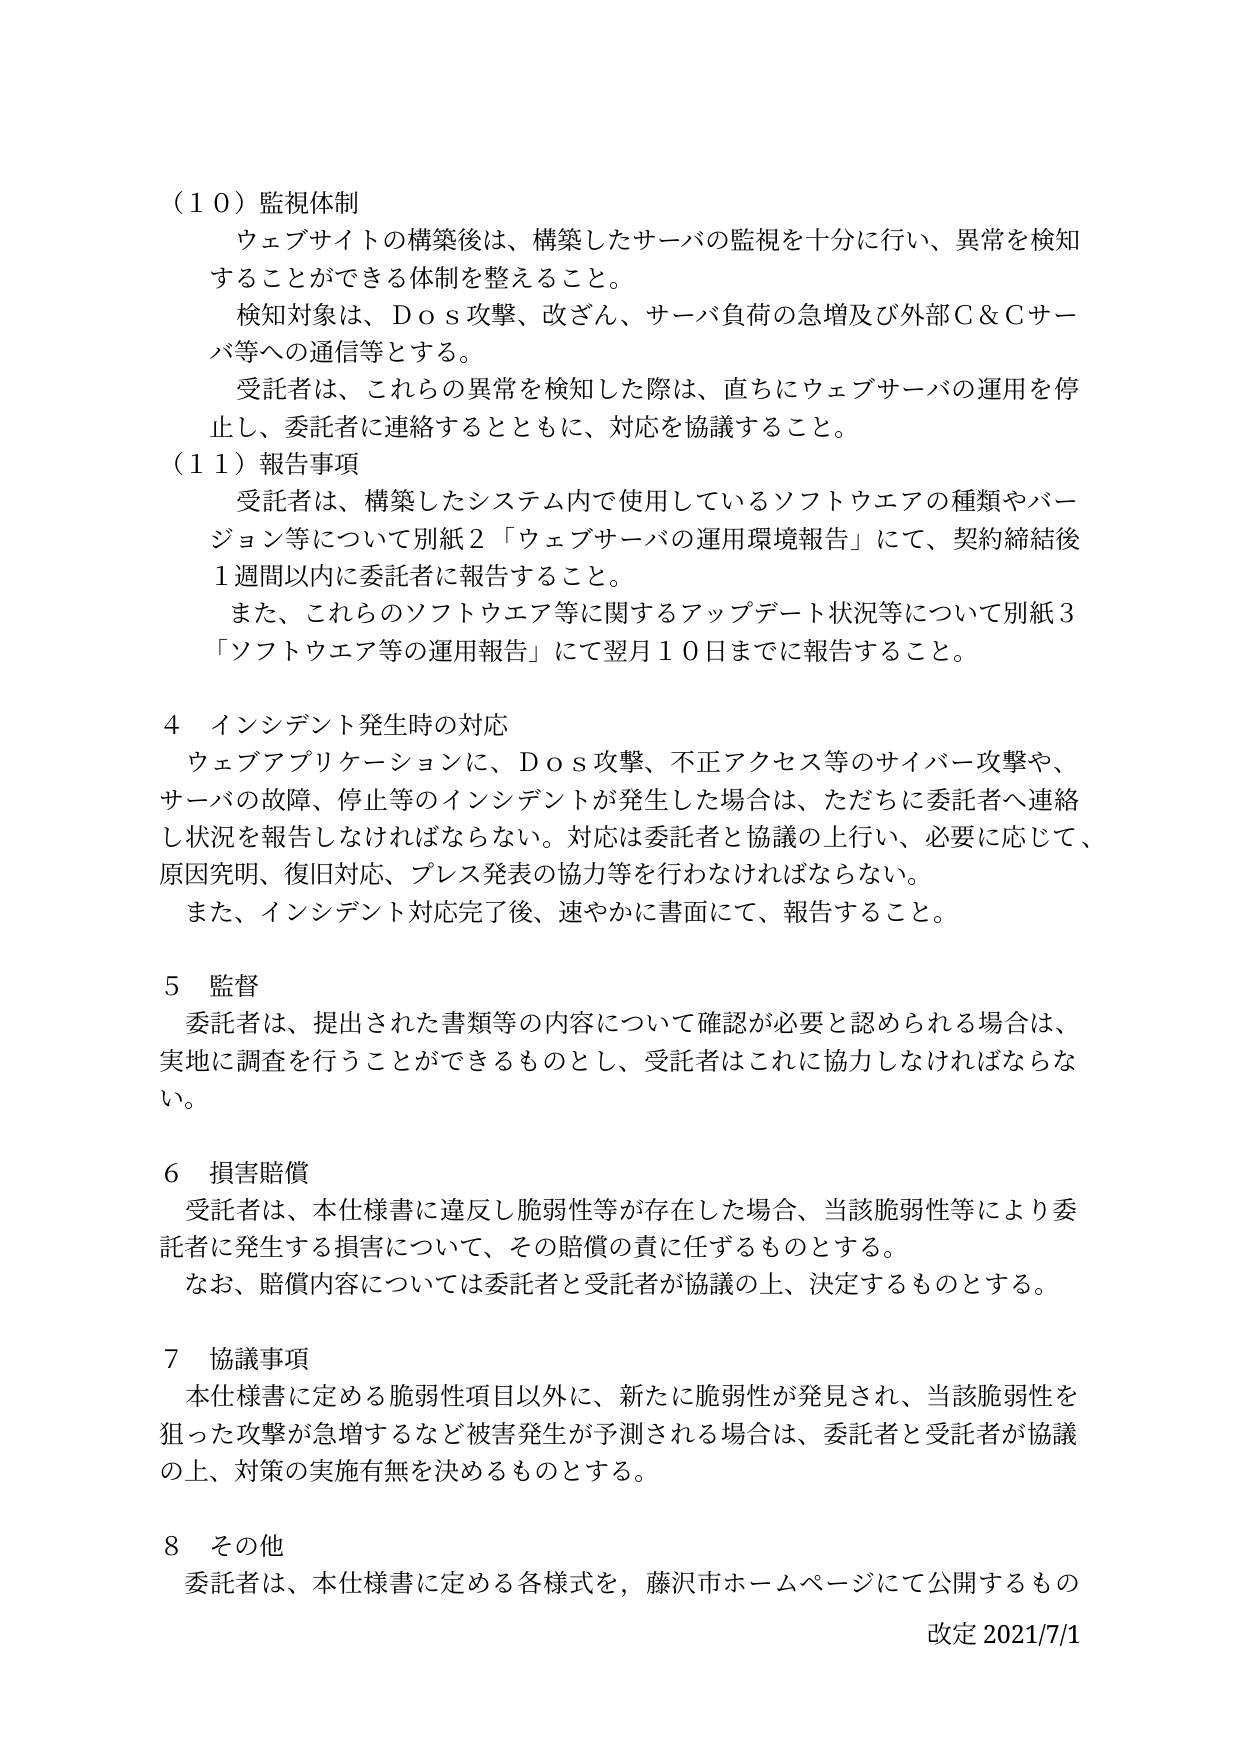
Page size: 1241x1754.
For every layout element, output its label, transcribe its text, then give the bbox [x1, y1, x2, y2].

text ウェブアプリケーションに、Ｄｏｓ攻撃、不正アクセス等のサイバー攻撃や、サーバの故障、停止等のインシデントが発生した場合は、ただちに委託者へ連絡し状況を報告しなければならない。対応は委託者と協議の上行い、必要に応じて、原因究明、復旧対応、プレス発表の協力等を行わなければならない。 [159, 742, 1081, 892]
text なお、賠償内容については委託者と受託者が協議の上、決定するものとする。 [159, 1264, 1081, 1302]
text 委託者は、提出された書類等の内容について確認が必要と認められる場合は、実地に調査を行うことができるものとし、受託者はこれに協力しなければならない。 [159, 1003, 1081, 1115]
text （１１）報告事項 [159, 444, 1081, 481]
text ８ その他 [159, 1526, 1081, 1563]
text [159, 1563, 1081, 1600]
text 検知対象は、Ｄｏｓ攻撃、改ざん、サーバ負荷の急増及び外部Ｃ＆Ｃサーバ等への通信等とする。 [159, 295, 1081, 369]
text また、これらのソフトウエア等に関するアップデート状況等について別紙３「ソフトウエア等の運用報告」にて翌月１０日までに報告すること。 [203, 593, 1081, 668]
text 受託者は、構築したシステム内で使用しているソフトウエアの種類やバージョン等について別紙２「ウェブサーバの運用環境報告」にて、契約締結後１週間以内に委託者に報告すること。 [159, 481, 1081, 593]
text ウェブサイトの構築後は、構築したサーバの監視を十分に行い、異常を検知することができる体制を整えること。 [159, 220, 1081, 295]
text 受託者は、本仕様書に違反し脆弱性等が存在した場合、当該脆弱性等により委託者に発生する損害について、その賠償の責に任ずるものとする。 [159, 1190, 1081, 1264]
text ４ インシデント発生時の対応 [159, 705, 1081, 742]
text （１０）監視体制 [159, 183, 1081, 220]
text 本仕様書に定める脆弱性項目以外に、新たに脆弱性が発見され、当該脆弱性を狙った攻撃が急増するなど被害発生が予測される場合は、委託者と受託者が協議の上、対策の実施有無を決めるものとする。 [159, 1376, 1081, 1488]
text ６ 損害賠償 [159, 1153, 1081, 1190]
text 受託者は、これらの異常を検知した際は、直ちにウェブサーバの運用を停止し、委託者に連絡するとともに、対応を協議すること。 [159, 369, 1081, 444]
text ５ 監督 [159, 966, 1081, 1003]
text ７ 協議事項 [159, 1339, 1081, 1376]
text また、インシデント対応完了後、速やかに書面にて、報告すること。 [159, 892, 1081, 929]
